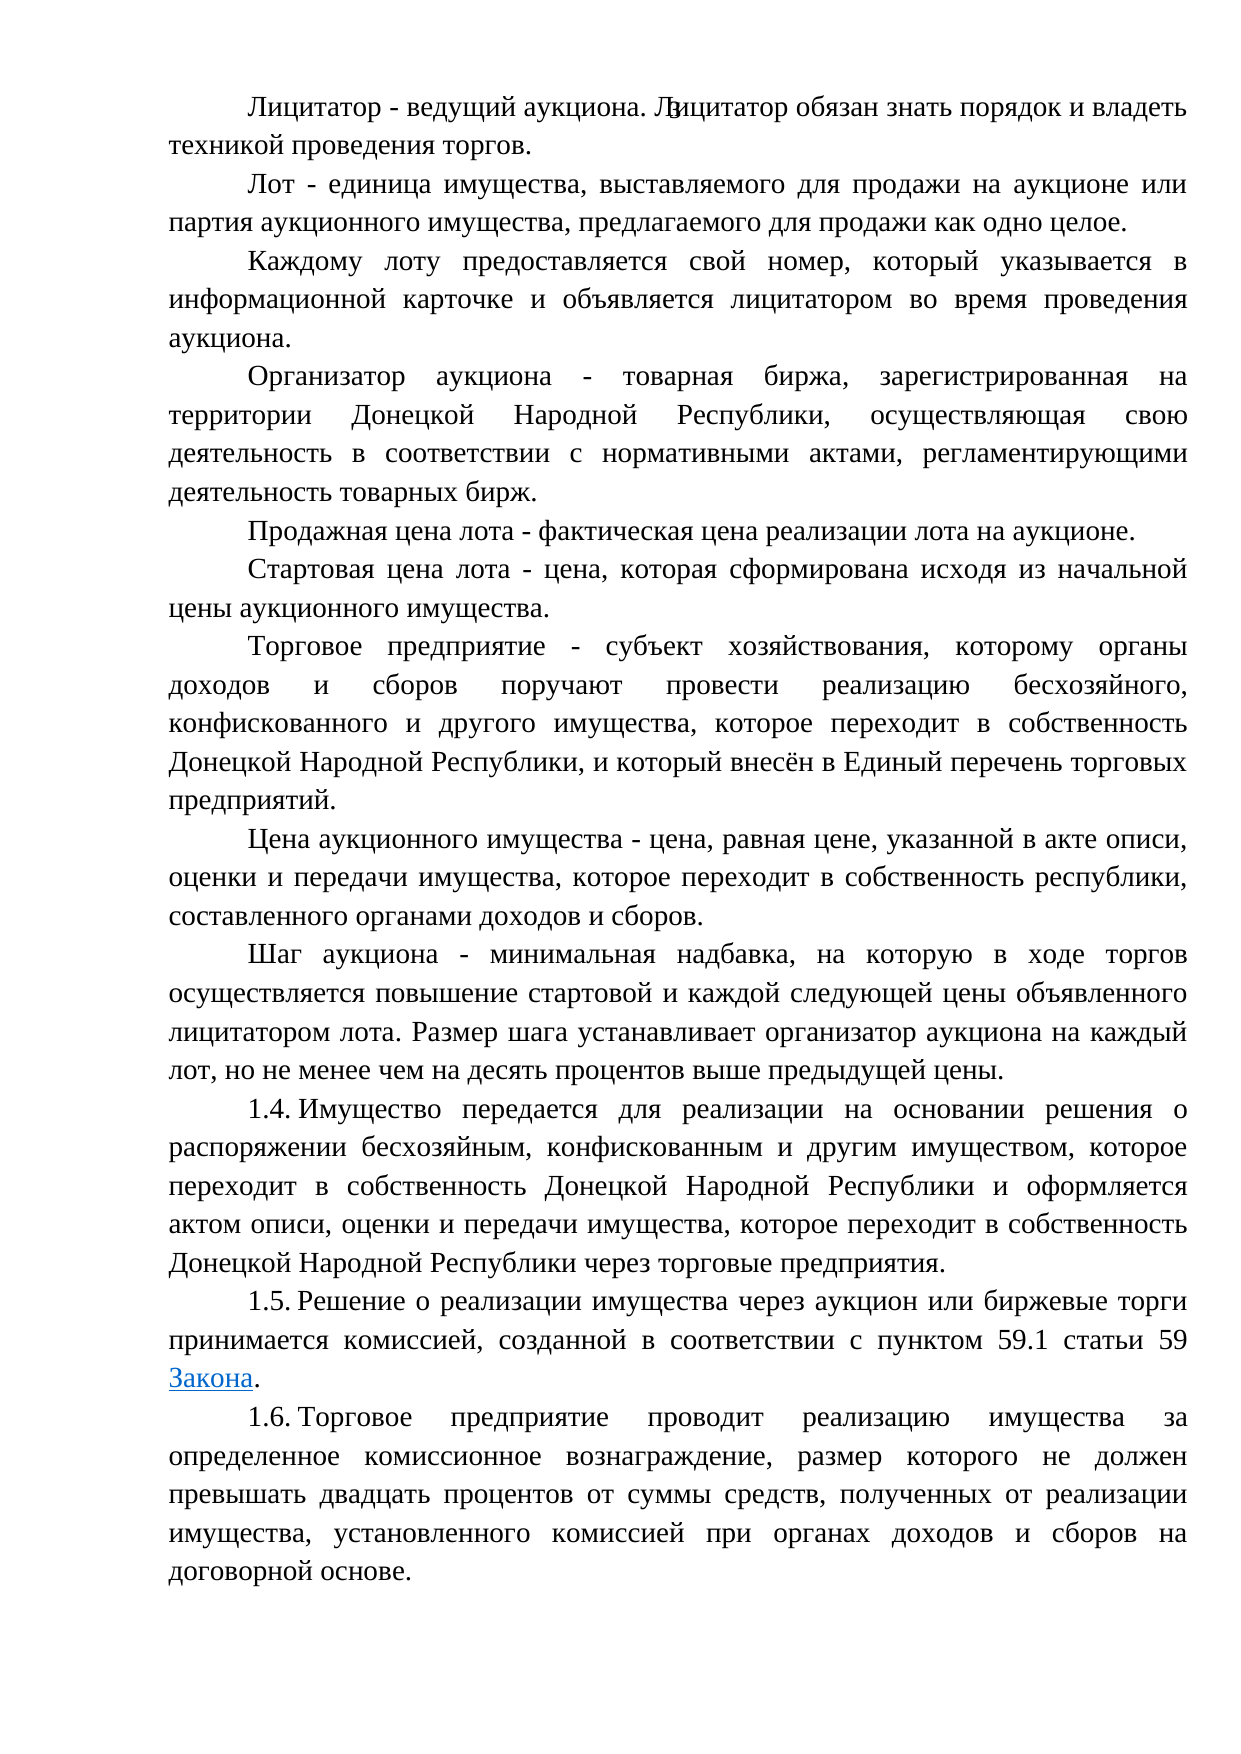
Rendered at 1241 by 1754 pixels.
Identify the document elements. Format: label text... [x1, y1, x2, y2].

text Цена аукционного имущества - цена, равная цене, указанной в акте описи, оценки и передачи имущества, которое переходит в собственность республики, составленного органами доходов и сборов. [168, 821, 1188, 932]
text Шаг аукциона - минимальная надбавка, на которую в ходе торгов осуществляется повышение стартовой и каждой следующей цены объявленного лицитатором лота. Размер шага устанавливает организатор аукциона на каждый лот, но не менее чем на десять процентов выше предыдущей цены. [168, 937, 1188, 1086]
text Торговое предприятие - субъект хозяйствования, которому органы доходов и сборов поручают провести реализацию бесхозяйного, конфискованного и другого имущества, которое переходит в собственность Донецкой Народной Республики, и который внесён в Единый перечень торговых предприятий. [168, 628, 1188, 816]
list Решение о реализации имущества через аукцион или биржевые торги принимается комиссией, созданной в соответствии с пунктом 59.1 статьи 59 Закона. [168, 1283, 1188, 1394]
text Лот - единица имущества, выставляемого для продажи на аукционе или партия аукционного имущества, предлагаемого для продажи как одно целое. [168, 166, 1188, 238]
text Лицитатор - ведущий аукциона. Лицитатор обязан знать порядок и владеть техникой проведения торгов. [168, 89, 1188, 161]
list Торговое предприятие проводит реализацию имущества за определенное комиссионное вознаграждение, размер которого не должен превышать двадцать процентов от суммы средств, полученных от реализации имущества, установленного комиссией при органах доходов и сборов на договорной основе. [168, 1399, 1188, 1587]
text Организатор аукциона - товарная биржа, зарегистрированная на территории Донецкой Народной Республики, осуществляющая свою деятельность в соответствии с нормативными актами, регламентирующими деятельность товарных бирж. [168, 358, 1188, 508]
list Имущество передается для реализации на основании решения о распоряжении бесхозяйным, конфискованным и другим имуществом, которое переходит в собственность Донецкой Народной Республики и оформляется актом описи, оценки и передачи имущества, которое переходит в собственность Донецкой Народной Республики через торговые предприятия. [168, 1091, 1188, 1278]
text Продажная цена лота - фактическая цена реализации лота на аукционе. [168, 513, 1188, 546]
text Стартовая цена лота - цена, которая сформирована исходя из начальной цены аукционного имущества. [168, 551, 1188, 623]
text Каждому лоту предоставляется свой номер, который указывается в информационной карточке и объявляется лицитатором во время проведения аукциона. [168, 243, 1188, 353]
